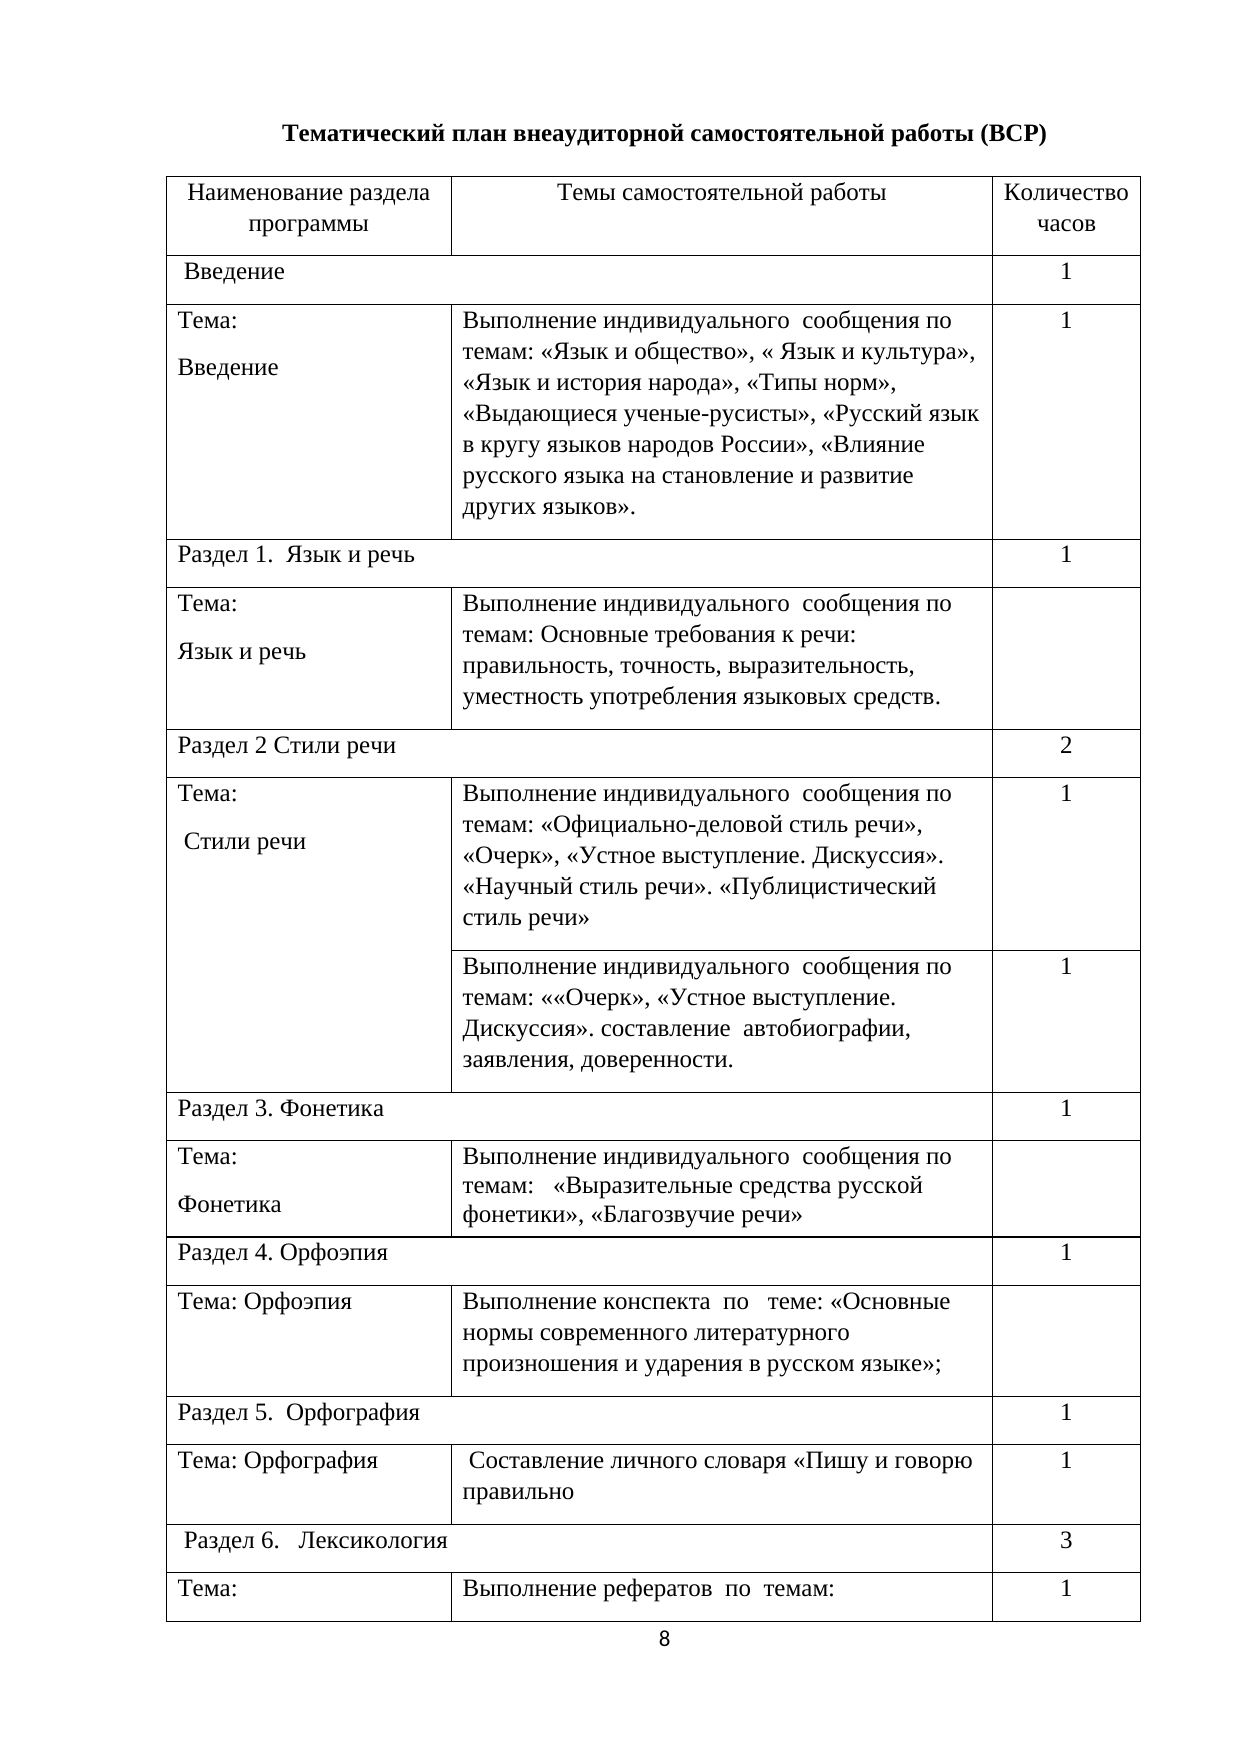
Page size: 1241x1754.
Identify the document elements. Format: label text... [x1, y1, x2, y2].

table_cell Тема: Лексикология [167, 1573, 451, 1621]
table_cell Выполнение индивидуального сообщения по темам: Основные требования к речи: правильность, точность, выразительность, уместность употребления языковых средств. [452, 588, 992, 729]
table_header Наименование раздела программы [167, 177, 451, 255]
table_cell Тема: Стили речи [167, 778, 451, 1092]
table_cell Выполнение индивидуального сообщения по темам: ««Очерк», «Устное выступление. Дискуссия». составление автобиографии, заявления, доверенности. [452, 951, 992, 1092]
table_cell [993, 1286, 1140, 1396]
table_cell 1 [993, 951, 1140, 1092]
table_cell Раздел 1. Язык и речь [167, 540, 992, 587]
table_cell Выполнение конспекта по теме: «Основные нормы современного литературного произношения и ударения в русском языке»; [452, 1286, 992, 1396]
table_header Количество часов [993, 177, 1140, 255]
table_cell Выполнение индивидуального сообщения по темам: «Официально-деловой стиль речи», «Очерк», «Устное выступление. Дискуссия». «Научный стиль речи». «Публицистический стиль речи» [452, 778, 992, 950]
table_cell 1 [993, 1573, 1140, 1621]
table_cell 1 [993, 540, 1140, 587]
table_cell [993, 1141, 1140, 1236]
table_cell Тема: Орфоэпия [167, 1286, 451, 1396]
table_cell 1 [993, 305, 1140, 538]
table_cell 1 [993, 1397, 1140, 1444]
table_cell 2 [993, 730, 1140, 777]
table_header Темы самостоятельной работы [452, 177, 992, 255]
table_cell 1 [993, 1445, 1140, 1524]
table_cell 3 [993, 1525, 1140, 1572]
table_cell Составление личного словаря «Пишу и говорю правильно [452, 1445, 992, 1524]
table_cell Тема: Введение [167, 305, 451, 538]
table_cell 1 [993, 256, 1140, 304]
text Тематический план внеаудиторной самостоятельной работы (ВСР) [177, 118, 1152, 147]
table_cell Раздел 4. Орфоэпия [167, 1238, 992, 1285]
table_cell Тема: Орфография [167, 1445, 451, 1524]
table_cell Введение [167, 256, 992, 304]
table_cell Раздел 3. Фонетика [167, 1093, 992, 1140]
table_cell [452, 1573, 992, 1621]
table_cell 1 [993, 778, 1140, 950]
table_cell Тема: Фонетика [167, 1141, 451, 1236]
table_cell Раздел 2 Стили речи [167, 730, 992, 777]
table_cell Раздел 5. Орфография [167, 1397, 992, 1444]
table_cell Тема: Язык и речь [167, 588, 451, 729]
table_cell Выполнение индивидуального сообщения по темам: «Язык и общество», « Язык и культура», «Язык и история народа», «Типы норм», «Выдающиеся ученые-русисты», «Русский язык в кругу языков народов России», «Влияние русского языка на становление и развитие других языков». [452, 305, 992, 538]
table_cell 1 [993, 1238, 1140, 1285]
table_cell [993, 588, 1140, 729]
table_cell Раздел 6. Лексикология [167, 1525, 992, 1572]
table_cell Выполнение индивидуального сообщения по темам: «Выразительные средства русской фонетики», «Благозвучие речи» [452, 1141, 992, 1236]
table_cell 1 [993, 1093, 1140, 1140]
